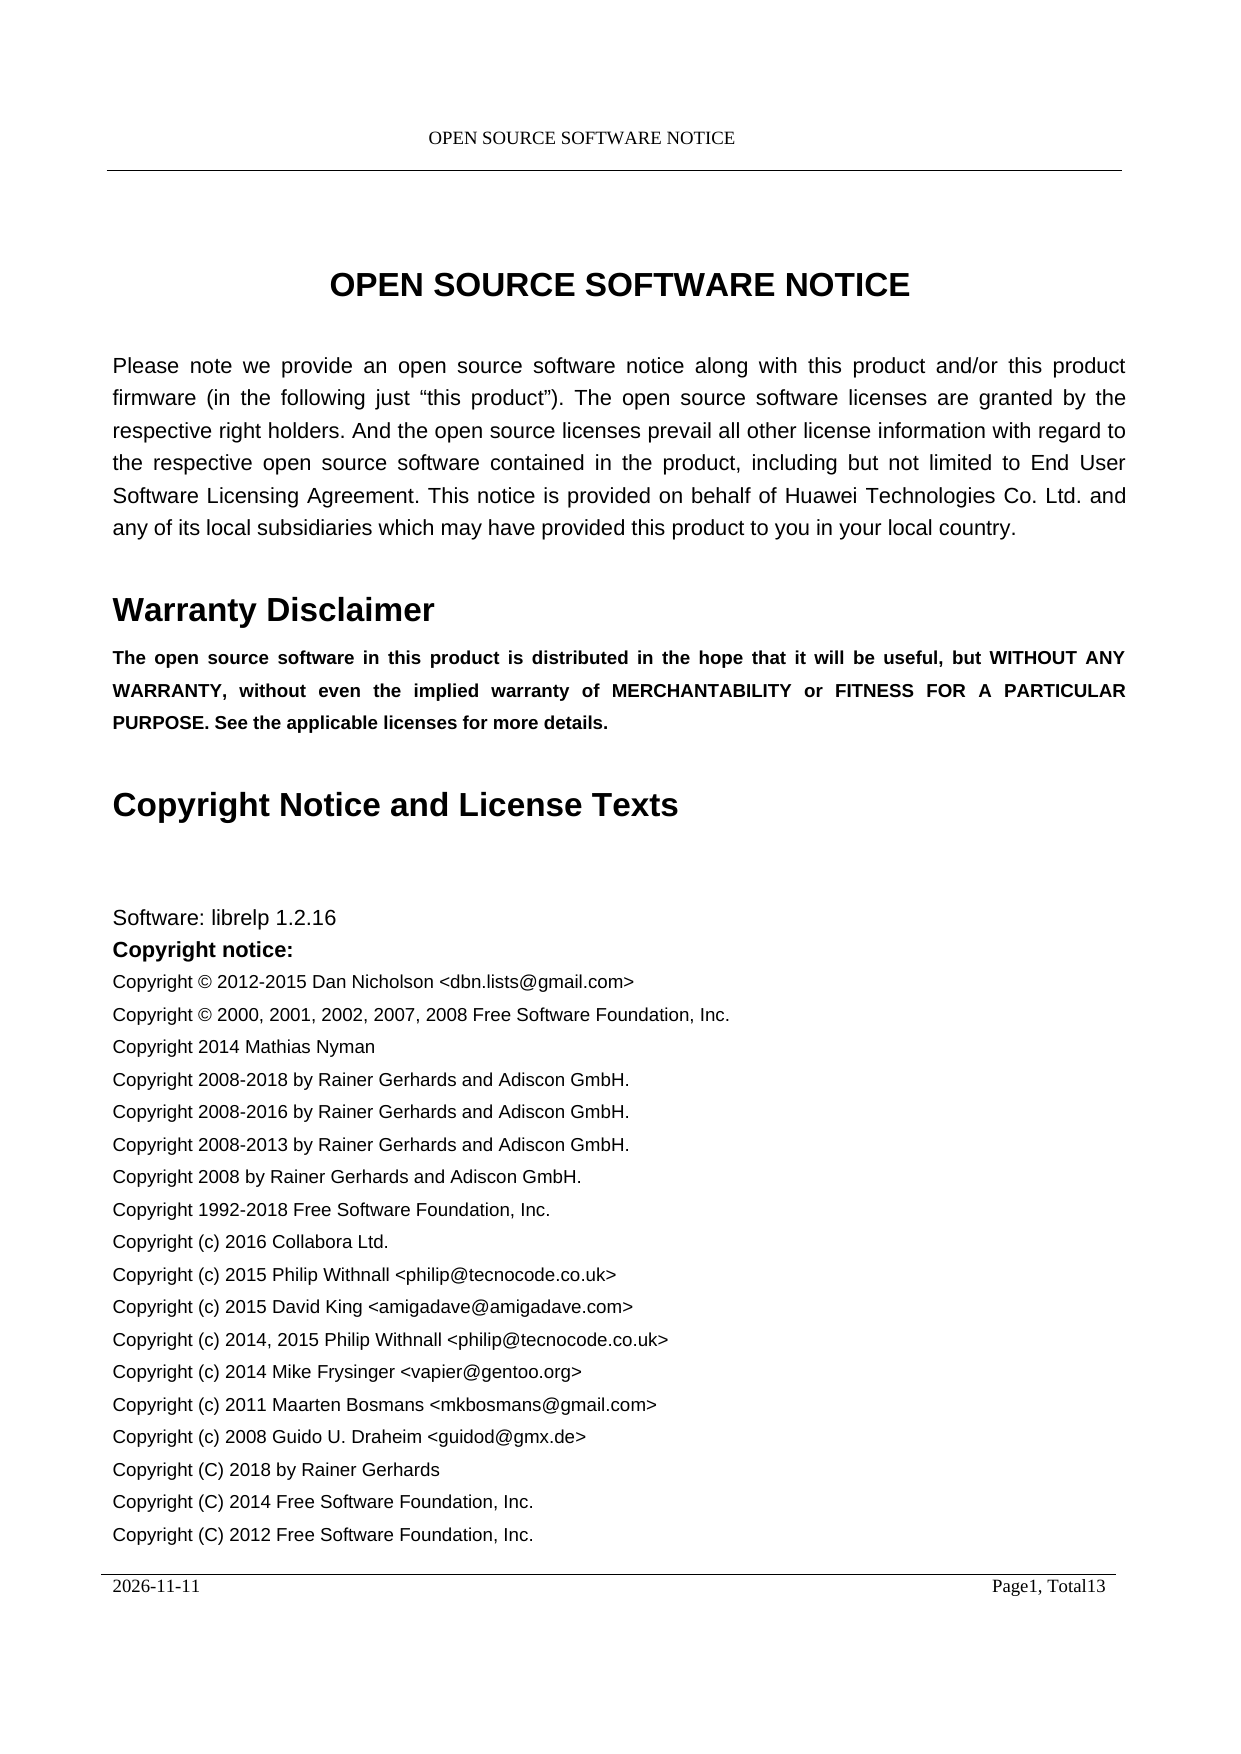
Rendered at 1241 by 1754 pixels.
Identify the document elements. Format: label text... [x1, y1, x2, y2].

text Copyright © 2012-2015 Dan Nicholson <dbn.lists@gmail.com> [112, 966, 1128, 998]
text Copyright notice: [112, 933, 1128, 966]
text Copyright © 2000, 2001, 2002, 2007, 2008 Free Software Foundation, Inc. [112, 998, 1128, 1031]
text Copyright (C) 2018 by Rainer Gerhards [112, 1453, 1128, 1486]
text Copyright (C) 2014 Free Software Foundation, Inc. [112, 1486, 1128, 1518]
text Copyright 1992-2018 Free Software Foundation, Inc. [112, 1193, 1128, 1226]
text Copyright Notice and License Texts [112, 771, 1128, 836]
text Warranty Disclaimer [112, 576, 1128, 641]
text Copyright (c) 2014, 2015 Philip Withnall <philip@tecnocode.co.uk> [112, 1323, 1128, 1356]
text Copyright (c) 2016 Collabora Ltd. [112, 1226, 1128, 1258]
text Copyright 2008-2016 by Rainer Gerhards and Adiscon GmbH. [112, 1096, 1128, 1128]
text Please note we provide an open source software notice along with this product and/or this product firmware (in the following just “this product”). The open source software licenses are granted by the respective right holders. And the open source licenses prevail all other license information with regard to the respective open source software contained in the product, including but not limited to End User Software Licensing Agreement. This notice is provided on behalf of Huawei Technologies Co. Ltd. and any of its local subsidiaries which may have provided this product to you in your local country. [112, 349, 1128, 544]
text Copyright (c) 2011 Maarten Bosmans <mkbosmans@gmail.com> [112, 1388, 1128, 1421]
text The open source software in this product is distributed in the hope that it will be useful, but WITHOUT ANY WARRANTY, without even the implied warranty of MERCHANTABILITY or FITNESS FOR A PARTICULAR PURPOSE. See the applicable licenses for more details. [112, 641, 1128, 739]
text Copyright (c) 2015 Philip Withnall <philip@tecnocode.co.uk> [112, 1258, 1128, 1291]
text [112, 1518, 1128, 1551]
text Copyright (c) 2014 Mike Frysinger <vapier@gentoo.org> [112, 1356, 1128, 1388]
text Copyright 2014 Mathias Nyman [112, 1031, 1128, 1063]
text Copyright (c) 2008 Guido U. Draheim <guidod@gmx.de> [112, 1421, 1128, 1453]
text Software: librelp 1.2.16 [112, 901, 1128, 933]
text Copyright 2008-2013 by Rainer Gerhards and Adiscon GmbH. [112, 1128, 1128, 1161]
text Copyright (c) 2015 David King <amigadave@amigadave.com> [112, 1291, 1128, 1323]
text OPEN SOURCE SOFTWARE NOTICE [112, 251, 1128, 316]
text Copyright 2008-2018 by Rainer Gerhards and Adiscon GmbH. [112, 1063, 1128, 1096]
text Copyright 2008 by Rainer Gerhards and Adiscon GmbH. [112, 1161, 1128, 1193]
